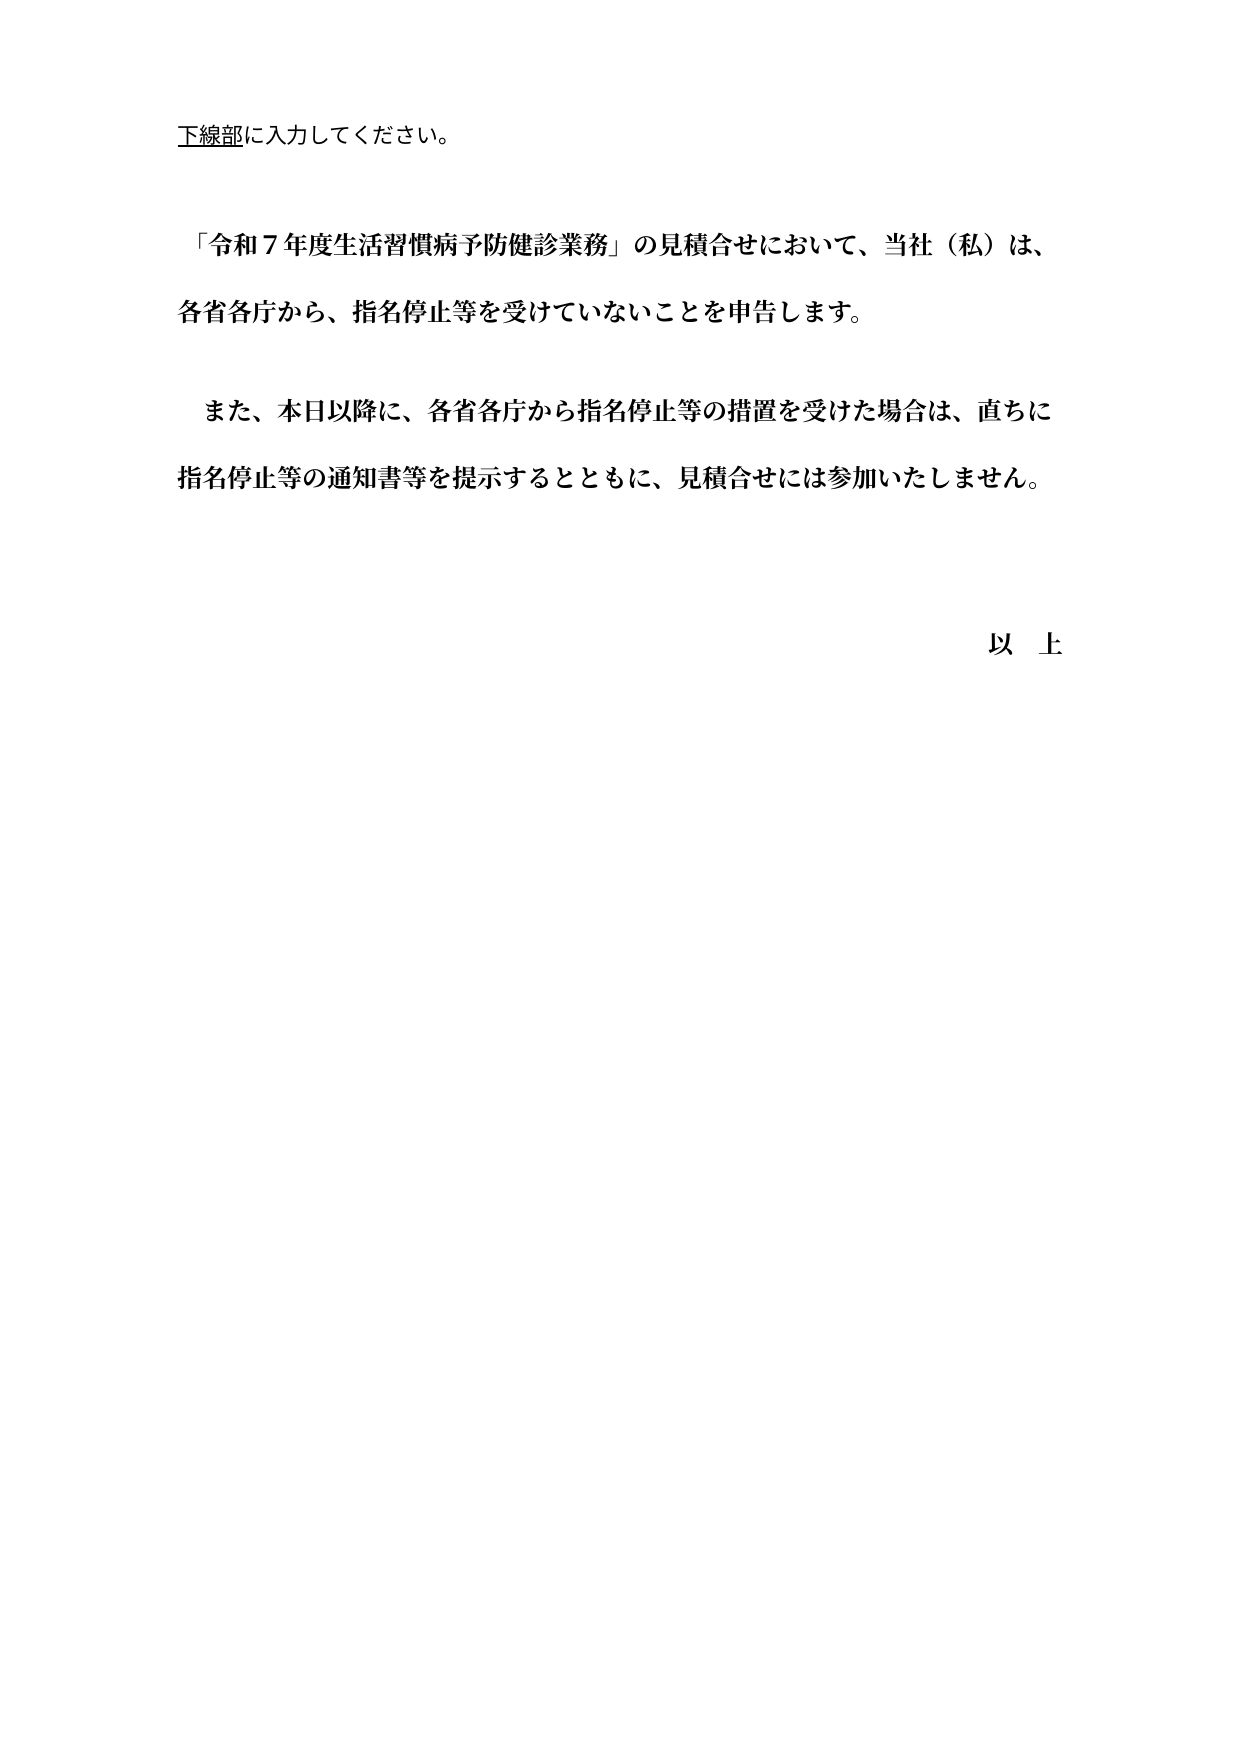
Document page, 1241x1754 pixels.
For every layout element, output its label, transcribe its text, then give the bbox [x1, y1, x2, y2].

text 以 上 [177, 609, 1063, 676]
text また、本日以降に、各省各庁から指名停止等の措置を受けた場合は、直ちに指名停止等の通知書等を提示するとともに、見積合せには参加いたしません。 [177, 377, 1063, 509]
text 「令和７年度生活習慣病予防健診業務」の見積合せにおいて、当社（私）は、各省各庁から、指名停止等を受けていないことを申告します。 [177, 211, 1063, 343]
